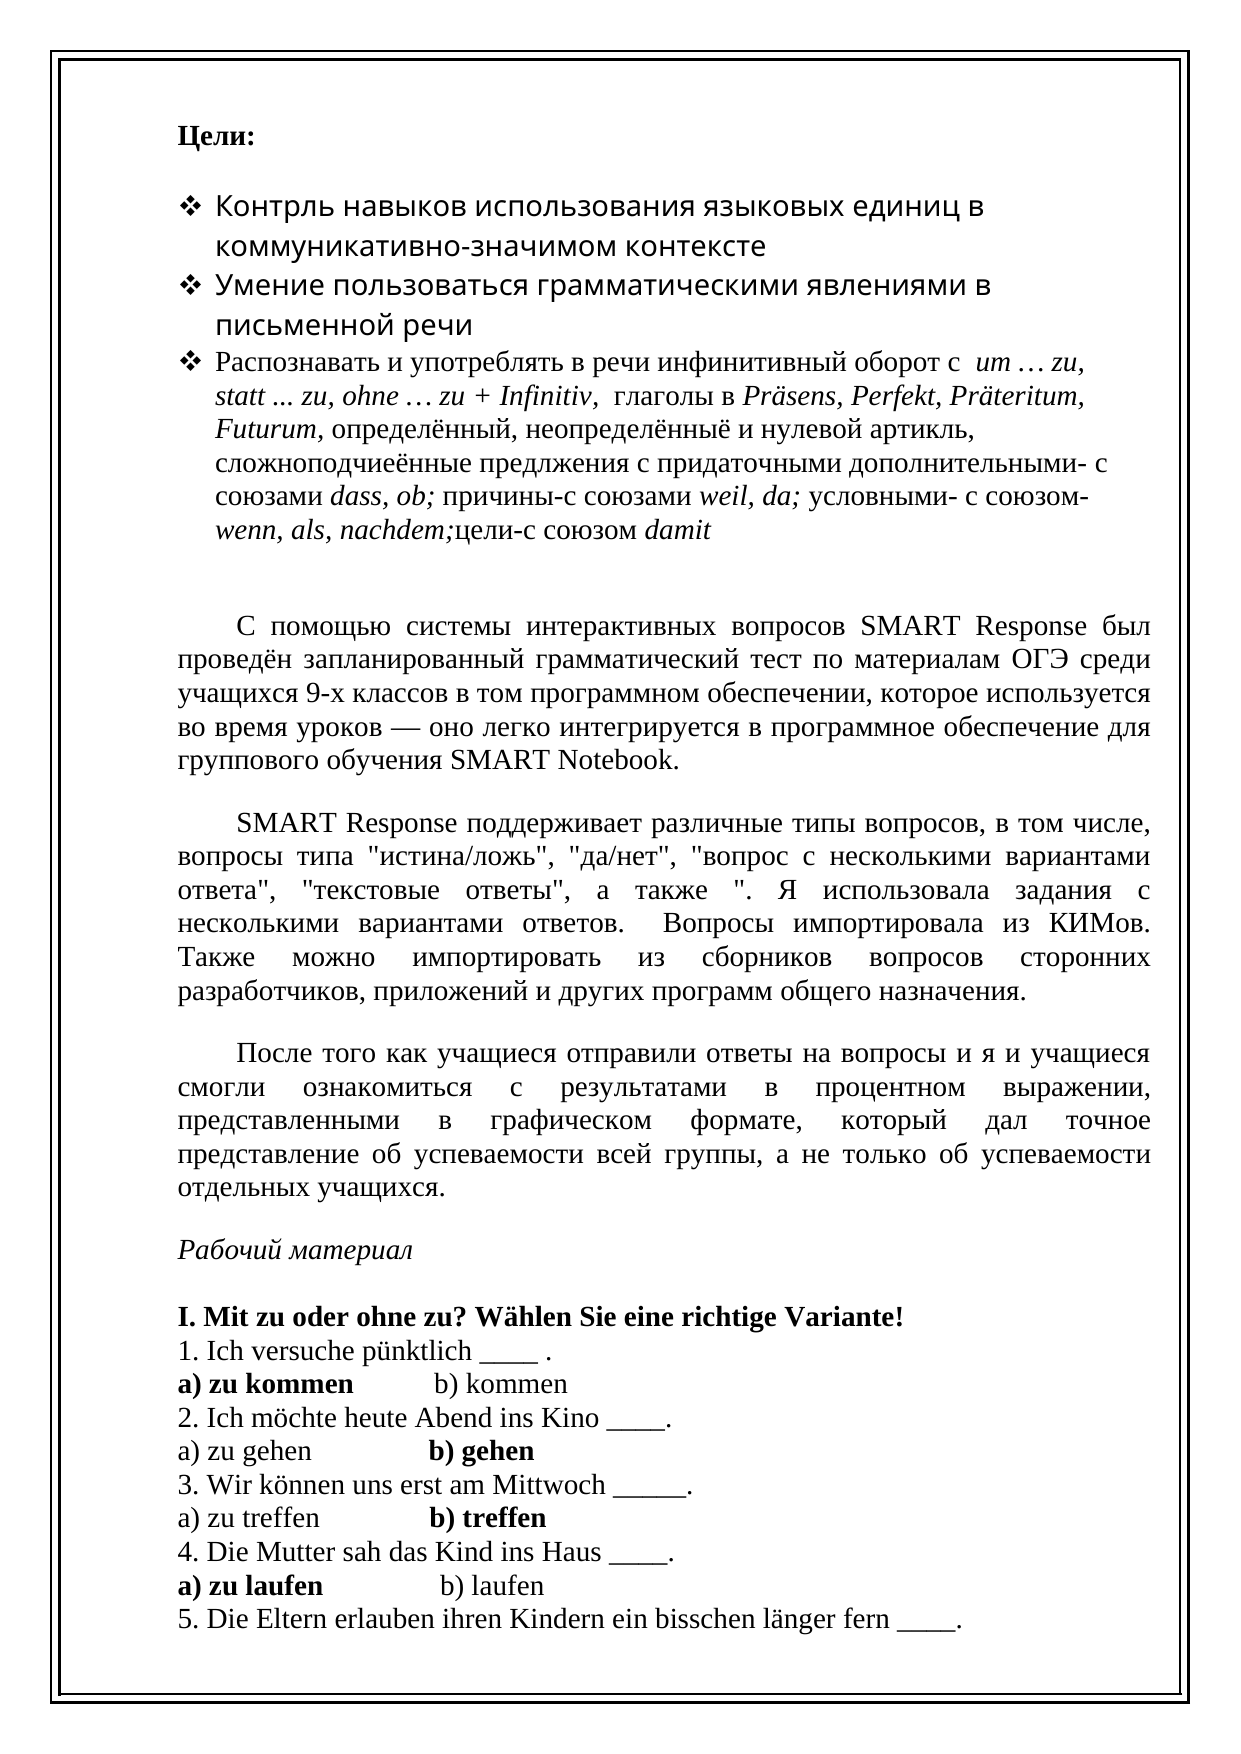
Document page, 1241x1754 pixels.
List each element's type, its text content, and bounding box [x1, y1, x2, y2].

text SMART Response поддерживает различные типы вопросов, в том числе, вопросы типа "истина/ложь", "да/нет", "вопрос с несколькими вариантами ответа", "текстовые ответы", а также ". Я использовала задания с несколькими вариантами ответов. Вопросы импортировала из КИМов. Также можно импортировать из сборников вопросов сторонних разработчиков, приложений и других программ общего назначения. [177, 805, 1152, 1006]
text После того как учащиеся отправили ответы на вопросы и я и учащиеся смогли ознакомиться с результатами в процентном выражении, представленными в графическом формате, который дал точное представление об успеваемости всей группы, а не только об успеваемости отдельных учащихся. [177, 1035, 1152, 1203]
text 3. Wir können uns erst am Mittwoch _____. [177, 1467, 1152, 1501]
list С помощью системы интерактивных вопросов SMART Response был проведён запланированный грамматический тест по материалам ОГЭ среди учащихся 9-х классов в том программном обеспечении, которое используется во время уроков — оно легко интегрируется в программное обеспечение для группового обучения SMART Notebook. [177, 608, 1152, 776]
text 4. Die Mutter sah das Kind ins Haus ____. [177, 1534, 1152, 1568]
text a) zu kommen b) kommen [177, 1366, 1152, 1400]
list Контрль навыков использования языковых единиц в коммуникативно-значимом контексте [177, 185, 1152, 264]
text 5. Die Eltern erlauben ihren Kindern ein bisschen länger fern ____. [177, 1601, 1152, 1635]
text I. Mit zu oder ohne zu? Wählen Sie eine richtige Variante! [177, 1299, 1152, 1333]
text Цели: [177, 118, 1152, 152]
text 1. Ich versuche pünktlich ____ . [177, 1333, 1152, 1366]
list Умение пользоваться грамматическими явлениями в письменной речи [177, 264, 1152, 344]
text a) zu laufen b) laufen [177, 1568, 1152, 1601]
text 2. Ich möchte heute Abend ins Kino ____. [177, 1400, 1152, 1433]
list Распознавать и употреблять в речи инфинитивный оборот с um … zu, statt ... zu, ohne … zu + Infinitiv, глаголы в Präsens, Perfekt, Präteritum, Futurum, определённый, неопределённыё и нулевой артикль, сложноподчиеённые предлжения с придаточными дополнительными- c союзами dass, ob; причины-с союзами weil, da; условными- с союзом-wenn, als, nachdem;цели-с союзом damit [177, 344, 1152, 545]
text a) zu treffen b) treffen [177, 1501, 1152, 1534]
text Рабочий материал [177, 1232, 1152, 1266]
text a) zu gehen b) gehen [177, 1433, 1152, 1467]
